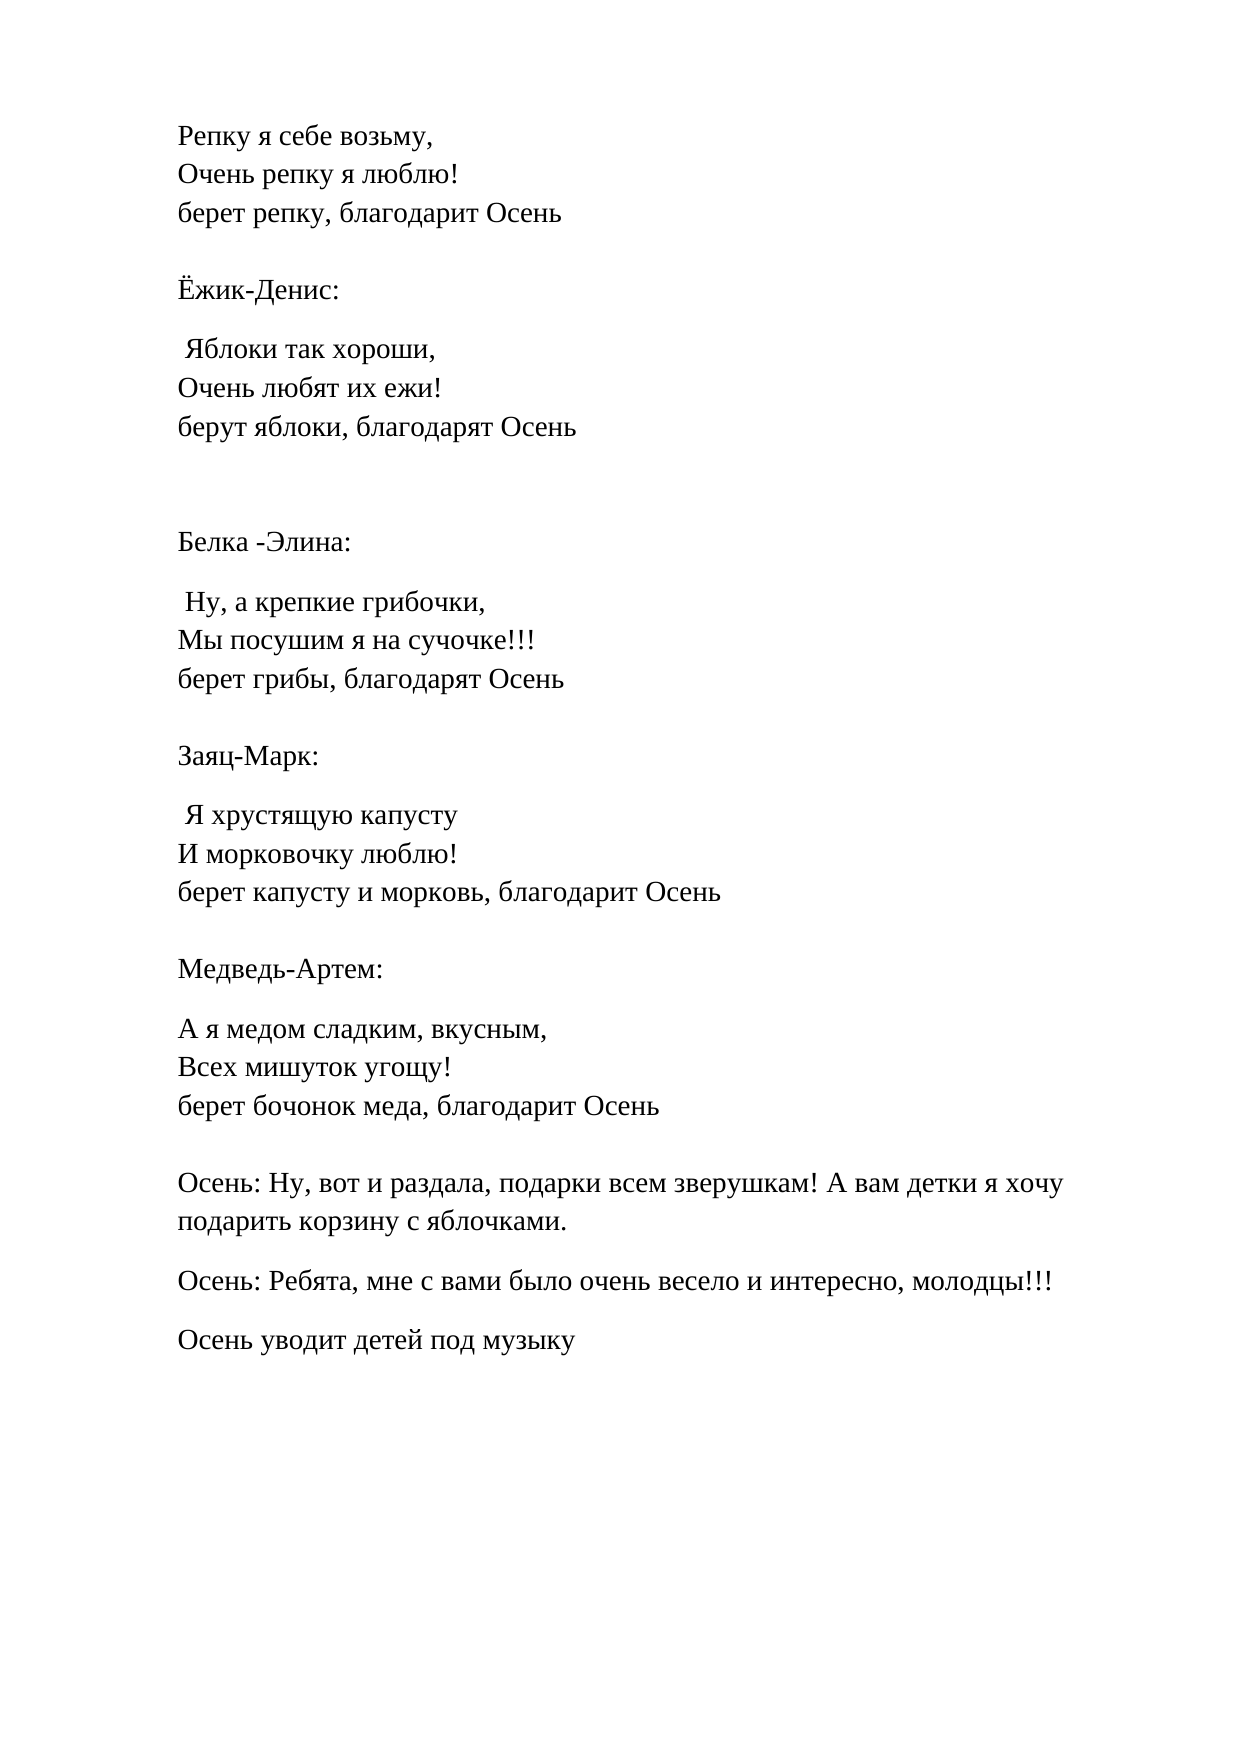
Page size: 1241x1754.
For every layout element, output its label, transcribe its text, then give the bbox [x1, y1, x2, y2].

text Яблоки так хороши, Очень любят их ежи! берут яблоки, благодарят Осень Белка -Элина: [177, 332, 1152, 558]
text Ну, а крепкие грибочки, Мы посушим я на сучочке!!! берет грибы, благодарят Осень Заяц-Марк: [177, 584, 1152, 771]
text Репку я себе возьму, Очень репку я люблю! берет репку, благодарит Осень Ёжик-Денис: [177, 118, 1152, 306]
text Я хрустящую капусту И морковочку люблю! берет капусту и морковь, благодарит Осень Медведь-Артем: [177, 797, 1152, 985]
text Осень: Ребята, мне с вами было очень весело и интересно, молодцы!!! [177, 1263, 1152, 1296]
text Осень уводит детей под музыку [177, 1322, 1152, 1356]
text А я медом сладким, вкусным, Всех мишуток угощу! берет бочонок меда, благодарит Осень Осень: Ну, вот и раздала, подарки всем зверушкам! А вам детки я хочу подарить корзину с яблочками. [177, 1011, 1152, 1237]
